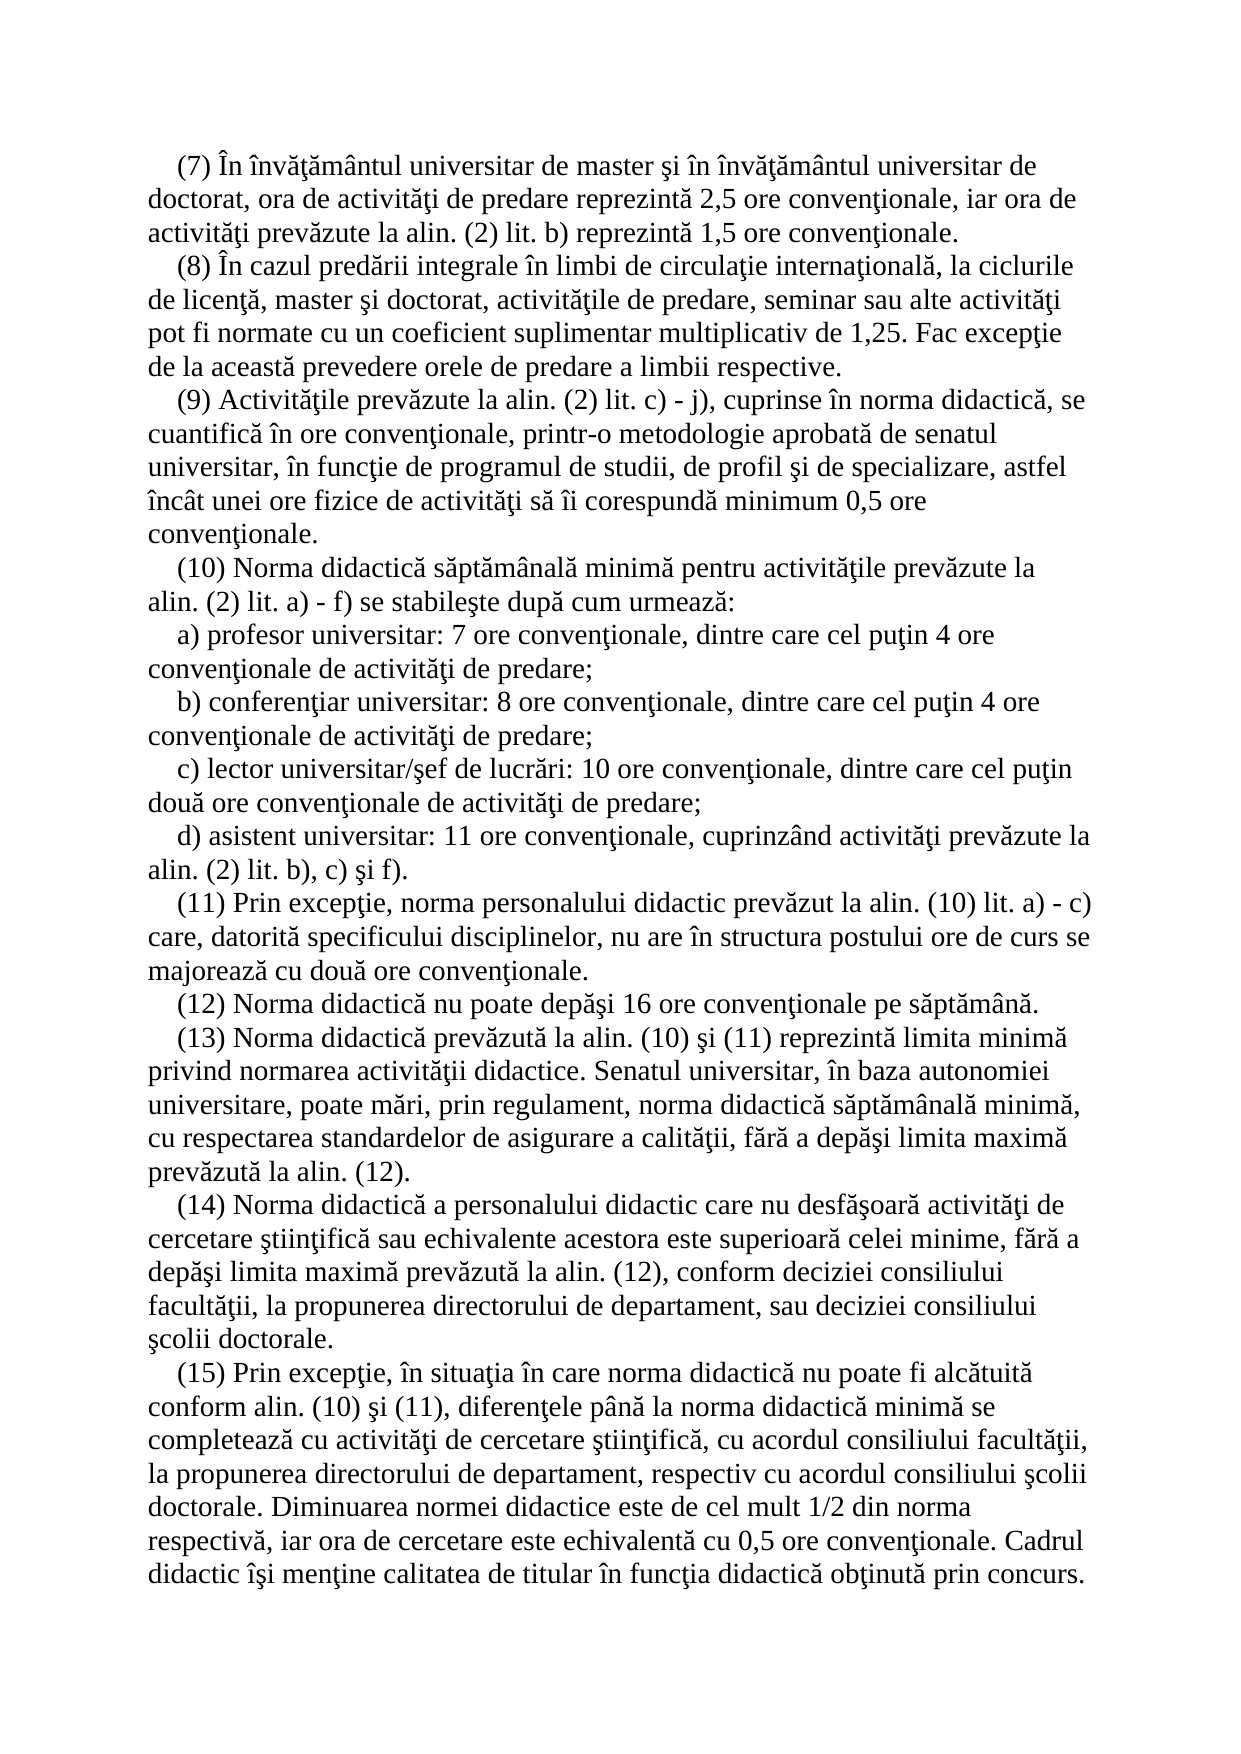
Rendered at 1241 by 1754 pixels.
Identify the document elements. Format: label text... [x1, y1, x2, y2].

text b) conferenţiar universitar: 8 ore convenţionale, dintre care cel puţin 4 ore convenţionale de activităţi de predare; [148, 684, 1093, 751]
text (15) Prin excepţie, în situaţia în care norma didactică nu poate fi alcătuită conform alin. (10) şi (11), diferenţele până la norma didactică minimă se completează cu activităţi de cercetare ştiinţifică, cu acordul consiliului facultăţii, la propunerea directorului de departament, respectiv cu acordul consiliului şcolii doctorale. Diminuarea normei didactice este de cel mult 1/2 din norma respectivă, iar ora de cercetare este echivalentă cu 0,5 ore convenţionale. Cadrul didactic îşi menţine calitatea de titular în funcţia didactică obţinută prin concurs. [148, 1355, 1093, 1590]
text (7) În învăţământul universitar de master şi în învăţământul universitar de doctorat, ora de activităţi de predare reprezintă 2,5 ore convenţionale, iar ora de activităţi prevăzute la alin. (2) lit. b) reprezintă 1,5 ore convenţionale. [148, 148, 1093, 248]
text (8) În cazul predării integrale în limbi de circulaţie internaţională, la ciclurile de licenţă, master şi doctorat, activităţile de predare, seminar sau alte activităţi pot fi normate cu un coeficient suplimentar multiplicativ de 1,25. Fac excepţie de la această prevedere orele de predare a limbii respective. [148, 248, 1093, 382]
text (13) Norma didactică prevăzută la alin. (10) şi (11) reprezintă limita minimă privind normarea activităţii didactice. Senatul universitar, în baza autonomiei universitare, poate mări, prin regulament, norma didactică săptămânală minimă, cu respectarea standardelor de asigurare a calităţii, fără a depăşi limita maximă prevăzută la alin. (12). [148, 1020, 1093, 1187]
text d) asistent universitar: 11 ore convenţionale, cuprinzând activităţi prevăzute la alin. (2) lit. b), c) şi f). [148, 818, 1093, 886]
text (14) Norma didactică a personalului didactic care nu desfăşoară activităţi de cercetare ştiinţifică sau echivalente acestora este superioară celei minime, fără a depăşi limita maximă prevăzută la alin. (12), conform deciziei consiliului facultăţii, la propunerea directorului de departament, sau deciziei consiliului şcolii doctorale. [148, 1187, 1093, 1355]
text c) lector universitar/şef de lucrări: 10 ore convenţionale, dintre care cel puţin două ore convenţionale de activităţi de predare; [148, 751, 1093, 818]
text (12) Norma didactică nu poate depăşi 16 ore convenţionale pe săptămână. [148, 986, 1093, 1020]
text (10) Norma didactică săptămânală minimă pentru activităţile prevăzute la alin. (2) lit. a) - f) se stabileşte după cum urmează: [148, 550, 1093, 617]
text a) profesor universitar: 7 ore convenţionale, dintre care cel puţin 4 ore convenţionale de activităţi de predare; [148, 617, 1093, 684]
text (11) Prin excepţie, norma personalului didactic prevăzut la alin. (10) lit. a) - c) care, datorită specificului disciplinelor, nu are în structura postului ore de curs se majorează cu două ore convenţionale. [148, 886, 1093, 986]
text (9) Activităţile prevăzute la alin. (2) lit. c) - j), cuprinse în norma didactică, se cuantifică în ore convenţionale, printr-o metodologie aprobată de senatul universitar, în funcţie de programul de studii, de profil şi de specializare, astfel încât unei ore fizice de activităţi să îi corespundă minimum 0,5 ore convenţionale. [148, 382, 1093, 550]
